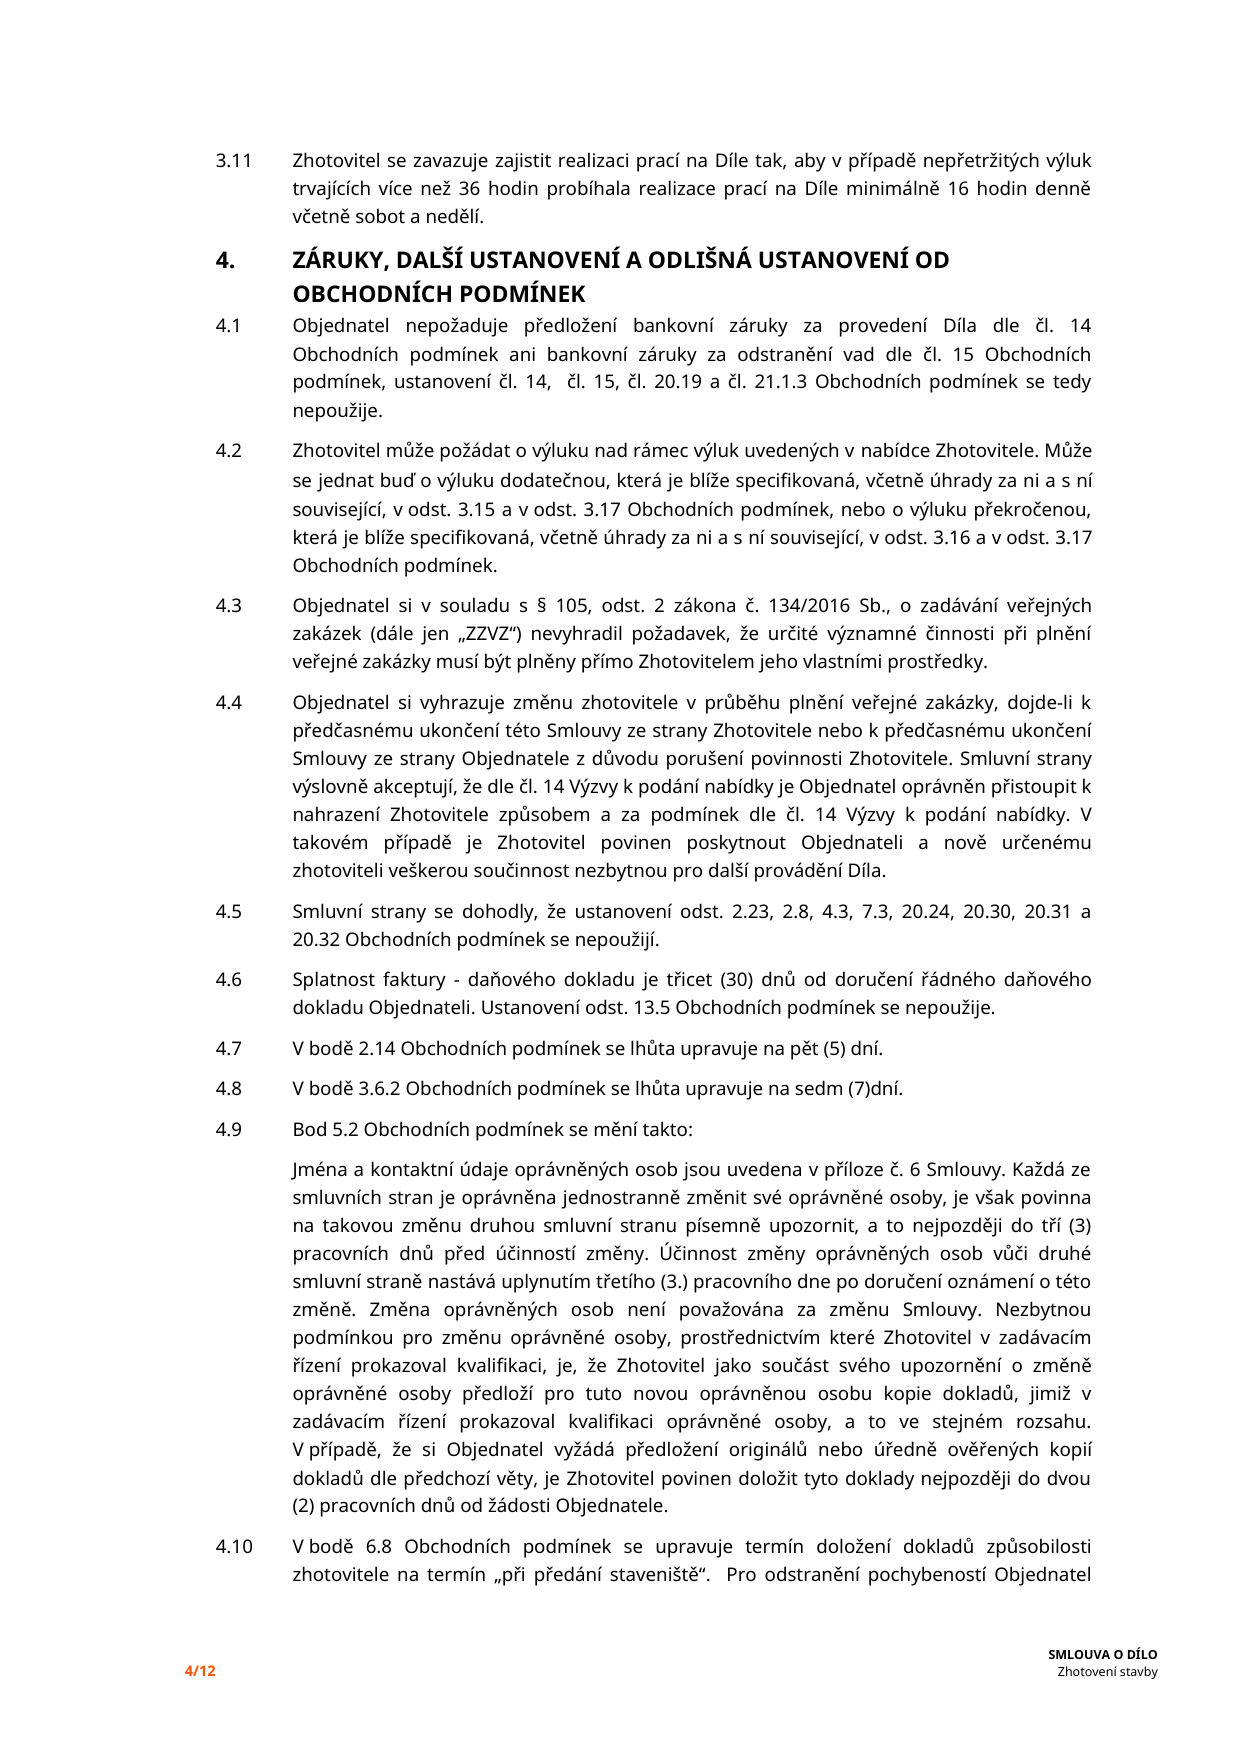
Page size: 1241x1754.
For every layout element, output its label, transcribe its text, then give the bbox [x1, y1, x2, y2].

list V bodě 3.6.2 Obchodních podmínek se lhůta upravuje na sedm (7)dní. [216, 1076, 1093, 1101]
text Jména a kontaktní údaje oprávněných osob jsou uvedena v příloze č. 6 Smlouvy. Každá ze smluvních stran je oprávněna jednostranně změnit své oprávněné osoby, je však povinna na takovou změnu druhou smluvní stranu písemně upozornit, a to nejpozději do tří (3) pracovních dnů před účinností změny. Účinnost změny oprávněných osob vůči druhé smluvní straně nastává uplynutím třetího (3.) pracovního dne po doručení oznámení o této změně. Změna oprávněných osob není považována za změnu Smlouvy. Nezbytnou podmínkou pro změnu oprávněné osoby, prostřednictvím které Zhotovitel v zadávacím řízení prokazoval kvalifikaci, je, že Zhotovitel jako součást svého upozornění o změně oprávněné osoby předloží pro tuto novou oprávněnou osobu kopie dokladů, jimiž v zadávacím řízení prokazoval kvalifikaci oprávněné osoby, a to ve stejném rozsahu. V případě, že si Objednatel vyžádá předložení originálů nebo úředně ověřených kopií dokladů dle předchozí věty, je Zhotovitel povinen doložit tyto doklady nejpozději do dvou (2) pracovních dnů od žádosti Objednatele. [292, 1157, 1093, 1518]
list Zhotovitel může požádat o výluku nad rámec výluk uvedených v nabídce Zhotovitele. Může se jednat buď o výluku dodatečnou, která je blíže specifikovaná, včetně úhrady za ni a s ní související, v odst. 3.15 a v odst. 3.17 Obchodních podmínek, nebo o výluku překročenou, která je blíže specifikovaná, včetně úhrady za ni a s ní související, v odst. 3.16 a v odst. 3.17 Obchodních podmínek. [216, 437, 1093, 578]
list ZÁRUKY, DALŠÍ USTANOVENÍ A ODLIŠNÁ USTANOVENÍ OD OBCHODNÍCH PODMÍNEK [216, 244, 1093, 310]
list Objednatel si v souladu s § 105, odst. 2 zákona č. 134/2016 Sb., o zadávání veřejných zakázek (dále jen „ZZVZ“) nevyhradil požadavek, že určité významné činnosti při plnění veřejné zakázky musí být plněny přímo Zhotovitelem jeho vlastními prostředky. [216, 593, 1093, 674]
list Smluvní strany se dohodly, že ustanovení odst. 2.23, 2.8, 4.3, 7.3, 20.24, 20.30, 20.31 a 20.32 Obchodních podmínek se nepoužijí. [216, 898, 1093, 951]
list V bodě 2.14 Obchodních podmínek se lhůta upravuje na pět (5) dní. [216, 1035, 1093, 1061]
list Objednatel si vyhrazuje změnu zhotovitele v průběhu plnění veřejné zakázky, dojde-li k předčasnému ukončení této Smlouvy ze strany Zhotovitele nebo k předčasnému ukončení Smlouvy ze strany Objednatele z důvodu porušení povinnosti Zhotovitele. Smluvní strany výslovně akceptují, že dle čl. 14 Výzvy k podání nabídky je Objednatel oprávněn přistoupit k nahrazení Zhotovitele způsobem a za podmínek dle čl. 14 Výzvy k podání nabídky. V takovém případě je Zhotovitel povinen poskytnout Objednateli a nově určenému zhotoviteli veškerou součinnost nezbytnou pro další provádění Díla. [216, 689, 1093, 883]
list Objednatel nepožaduje předložení bankovní záruky za provedení Díla dle čl. 14 Obchodních podmínek ani bankovní záruky za odstranění vad dle čl. 15 Obchodních podmínek, ustanovení čl. 14, čl. 15, čl. 20.19 a čl. 21.1.3 Obchodních podmínek se tedy nepoužije. [216, 313, 1093, 422]
list Splatnost faktury - daňového dokladu je třicet (30) dnů od doručení řádného daňového dokladu Objednateli. Ustanovení odst. 13.5 Obchodních podmínek se nepoužije. [216, 966, 1093, 1020]
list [216, 1533, 1093, 1587]
list Zhotovitel se zavazuje zajistit realizaci prací na Díle tak, aby v případě nepřetržitých výluk trvajících více než 36 hodin probíhala realizace prací na Díle minimálně 16 hodin denně včetně sobot a nedělí. [216, 147, 1093, 229]
list Bod 5.2 Obchodních podmínek se mění takto: [216, 1116, 1093, 1142]
